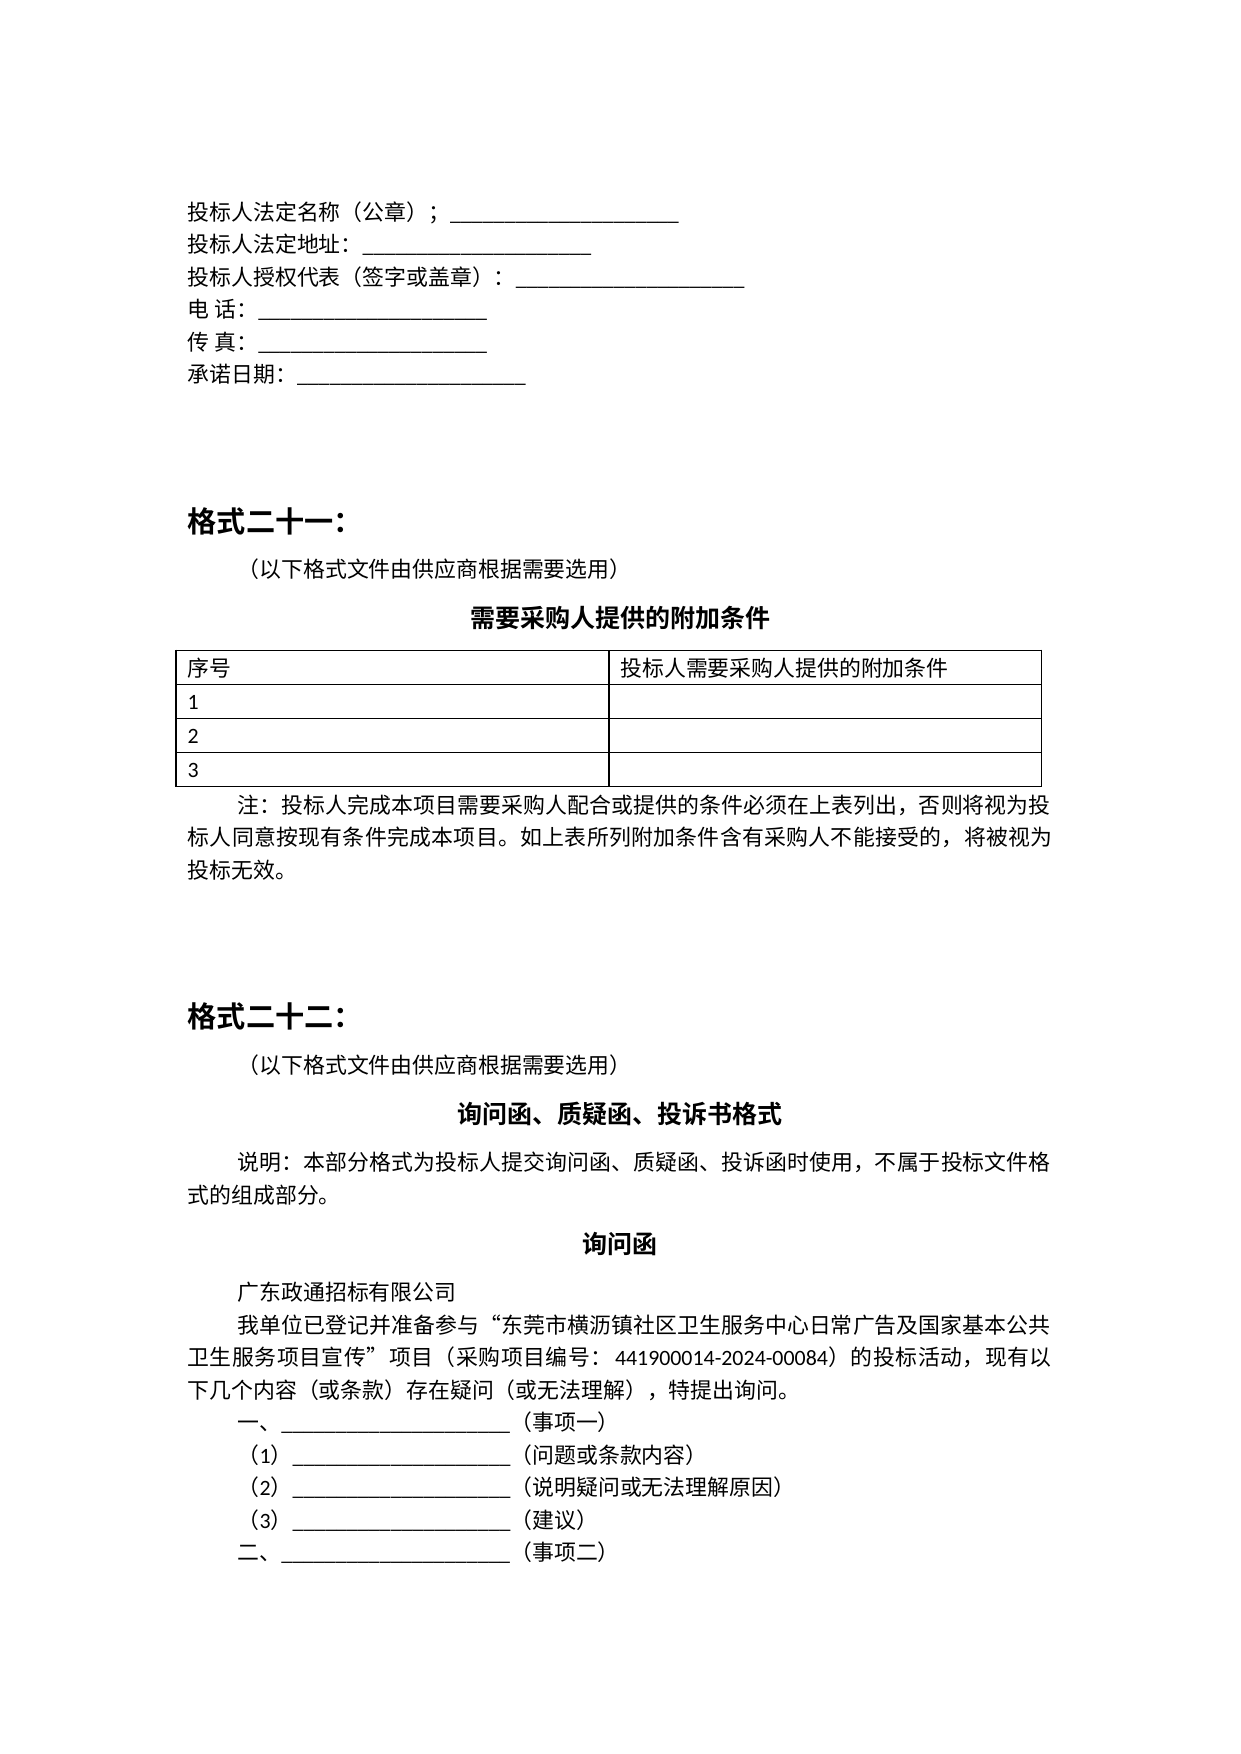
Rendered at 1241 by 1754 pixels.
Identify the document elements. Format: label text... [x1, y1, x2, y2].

table_cell 3 [177, 753, 608, 786]
table_cell [610, 719, 1041, 752]
table_cell 1 [177, 685, 608, 718]
table_header 序号 [177, 651, 608, 683]
table_cell [610, 753, 1041, 786]
text 需要采购人提供的附加条件 [187, 584, 1053, 649]
text （1）____________________（问题或条款内容） [187, 1437, 1053, 1470]
text 承诺日期：_____________________ [187, 357, 1053, 389]
text 电 话：_____________________ [187, 292, 1053, 324]
text 投标人法定名称（公章）；_____________________ [187, 194, 1053, 227]
text 格式二十一： [187, 487, 1053, 552]
table_header 投标人需要采购人提供的附加条件 [610, 651, 1041, 683]
text 格式二十二： [187, 982, 1053, 1047]
text 投标人授权代表（签字或盖章）：_____________________ [187, 259, 1053, 292]
text （以下格式文件由供应商根据需要选用） [187, 552, 1053, 584]
text 广东政通招标有限公司 [187, 1275, 1053, 1307]
text （以下格式文件由供应商根据需要选用） [187, 1047, 1053, 1080]
text 投标人法定地址：_____________________ [187, 227, 1053, 259]
text 二、_____________________（事项二） [187, 1535, 1053, 1567]
text （3）____________________（建议） [187, 1502, 1053, 1535]
text 传 真：_____________________ [187, 324, 1053, 357]
text 注：投标人完成本项目需要采购人配合或提供的条件必须在上表列出，否则将视为投标人同意按现有条件完成本项目。如上表所列附加条件含有采购人不能接受的，将被视为投标无效。 [187, 787, 1053, 885]
table_cell [610, 685, 1041, 718]
text 一、_____________________（事项一） [187, 1405, 1053, 1437]
text （2）____________________（说明疑问或无法理解原因） [187, 1470, 1053, 1502]
text 询问函 [187, 1210, 1053, 1275]
text 询问函、质疑函、投诉书格式 [187, 1080, 1053, 1145]
table_cell 2 [177, 719, 608, 752]
text 我单位已登记并准备参与“东莞市横沥镇社区卫生服务中心日常广告及国家基本公共卫生服务项目宣传”项目（采购项目编号：441900014-2024-00084）的投标活动，现有以下几个内容（或条款）存在疑问（或无法理解），特提出询问。 [187, 1307, 1053, 1405]
text 说明：本部分格式为投标人提交询问函、质疑函、投诉函时使用，不属于投标文件格式的组成部分。 [187, 1145, 1053, 1210]
